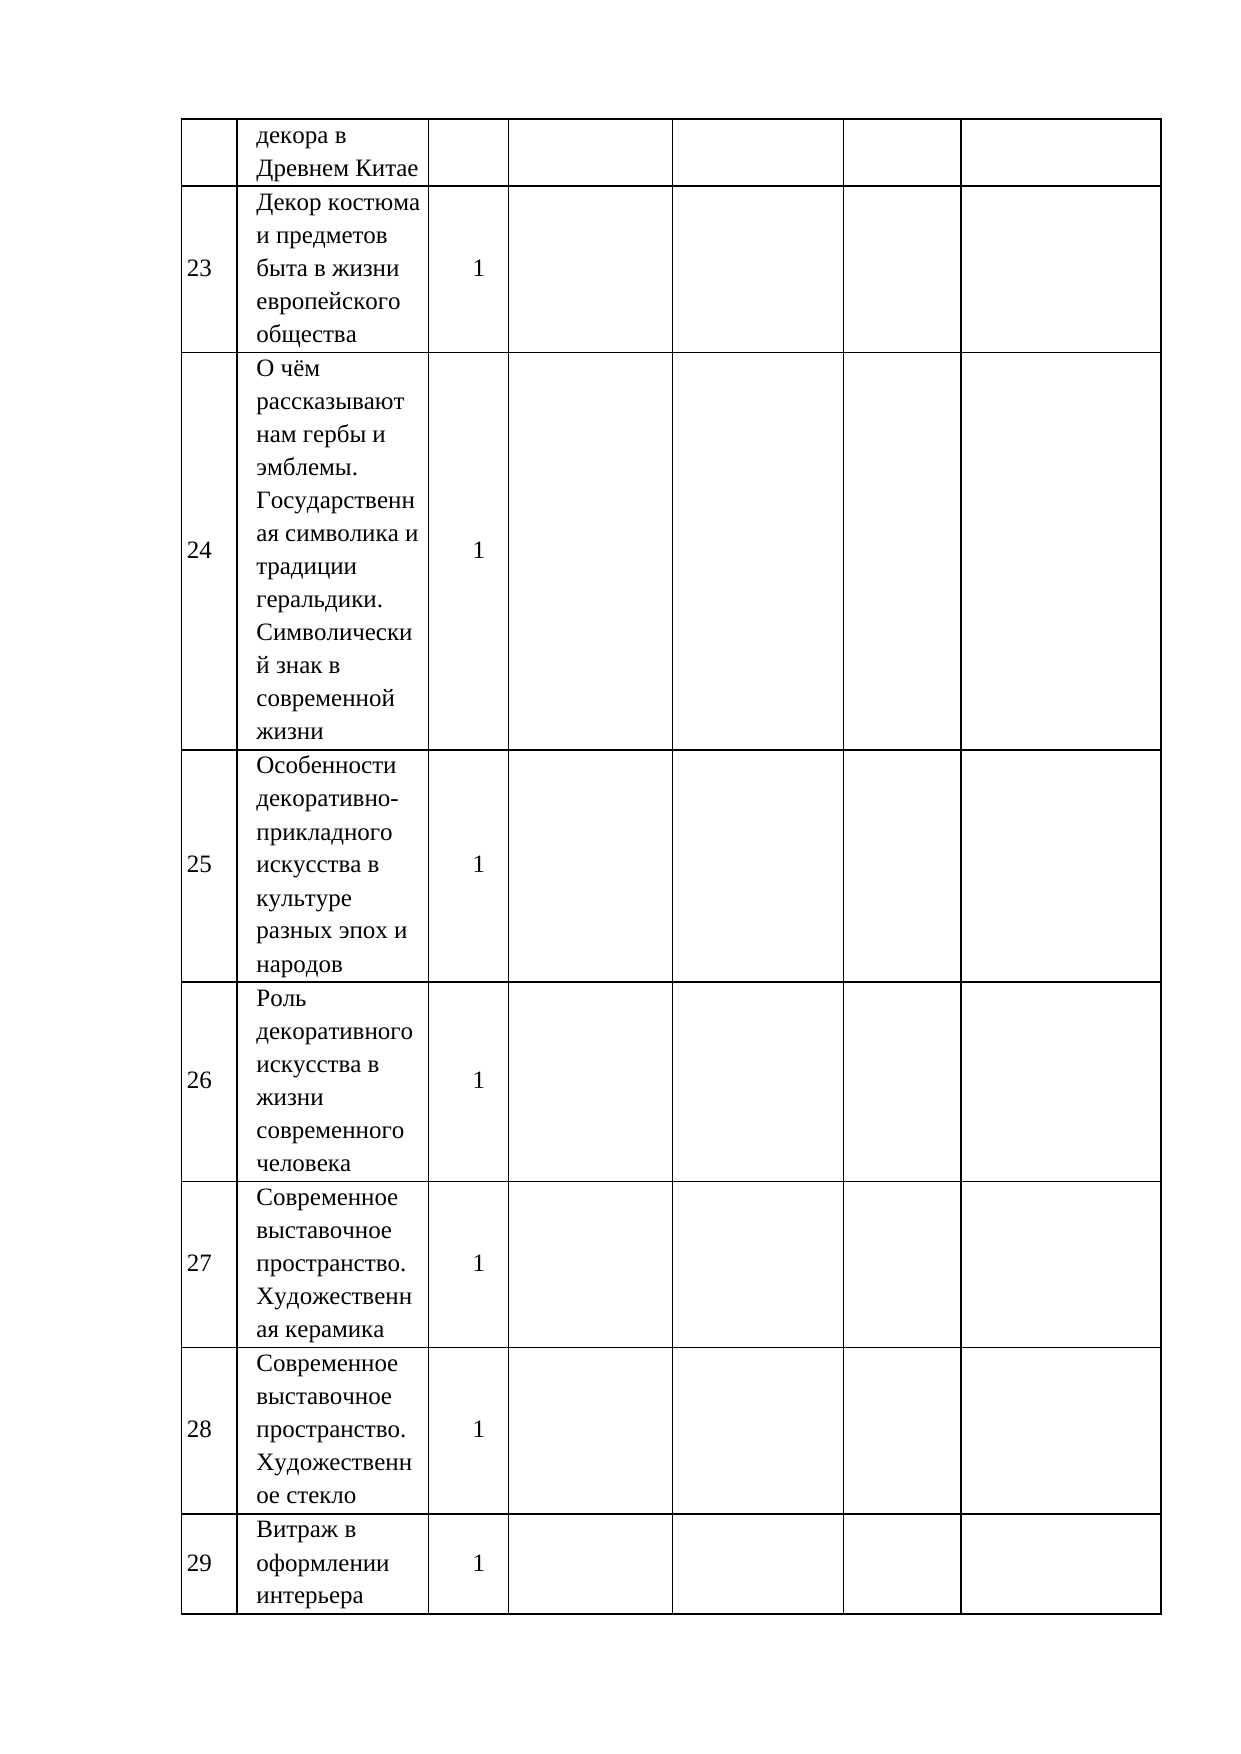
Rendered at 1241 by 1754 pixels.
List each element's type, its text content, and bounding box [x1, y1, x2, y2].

table_cell [509, 983, 672, 1181]
table_cell [962, 751, 1160, 981]
table_cell [962, 983, 1160, 1181]
table_cell [509, 353, 672, 749]
table_cell [844, 1182, 960, 1347]
table_cell 1 [429, 1348, 508, 1513]
table_cell [673, 983, 843, 1181]
table_cell [844, 353, 960, 749]
table_cell Современное выставочное пространство. Художественная керамика [238, 1182, 428, 1347]
table_cell [673, 353, 843, 749]
table_cell Особенности декоративно-прикладного искусства в культуре разных эпох и народов [238, 751, 428, 981]
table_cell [238, 120, 428, 185]
table_cell 1 [429, 353, 508, 749]
table_cell Современное выставочное пространство. Художественное стекло [238, 1348, 428, 1513]
table_cell 23 [182, 187, 236, 352]
table_cell 1 [429, 120, 508, 185]
table_cell 26 [182, 983, 236, 1181]
table_cell [673, 1515, 843, 1613]
table_cell [673, 751, 843, 981]
table_cell 28 [182, 1348, 236, 1513]
table_cell 29 [182, 1515, 236, 1613]
table_cell [844, 187, 960, 352]
table_cell 27 [182, 1182, 236, 1347]
table_cell [962, 353, 1160, 749]
table_cell 1 [429, 983, 508, 1181]
table_cell 22 [182, 120, 236, 185]
table_cell [844, 751, 960, 981]
table_cell [962, 120, 1160, 185]
table_cell [509, 1182, 672, 1347]
table_cell 25 [182, 751, 236, 981]
table_cell [962, 187, 1160, 352]
table_cell 1 [429, 187, 508, 352]
table_cell Роль декоративного искусства в жизни современного человека [238, 983, 428, 1181]
table_cell [844, 1515, 960, 1613]
table_cell [673, 1182, 843, 1347]
table_cell [673, 1348, 843, 1513]
table_cell [509, 1348, 672, 1513]
table_cell [509, 187, 672, 352]
table_cell [844, 983, 960, 1181]
table_cell [962, 1515, 1160, 1613]
table_cell 24 [182, 353, 236, 749]
table_cell Декор костюма и предметов быта в жизни европейского общества [238, 187, 428, 352]
table_cell 1 [429, 1515, 508, 1613]
table_cell [962, 1348, 1160, 1513]
table_cell [673, 120, 843, 185]
table_cell [509, 751, 672, 981]
table_cell 1 [429, 1182, 508, 1347]
table_cell [844, 120, 960, 185]
table_cell [673, 187, 843, 352]
table_cell Витраж в оформлении интерьера [238, 1515, 428, 1613]
table_cell [844, 1348, 960, 1513]
table_cell О чём рассказывают нам гербы и эмблемы. Государственная символика и традиции геральдики. Символический знак в современной жизни [238, 353, 428, 749]
table_cell [962, 1182, 1160, 1347]
table_cell [509, 1515, 672, 1613]
table_cell [509, 120, 672, 185]
table_cell 1 [429, 751, 508, 981]
